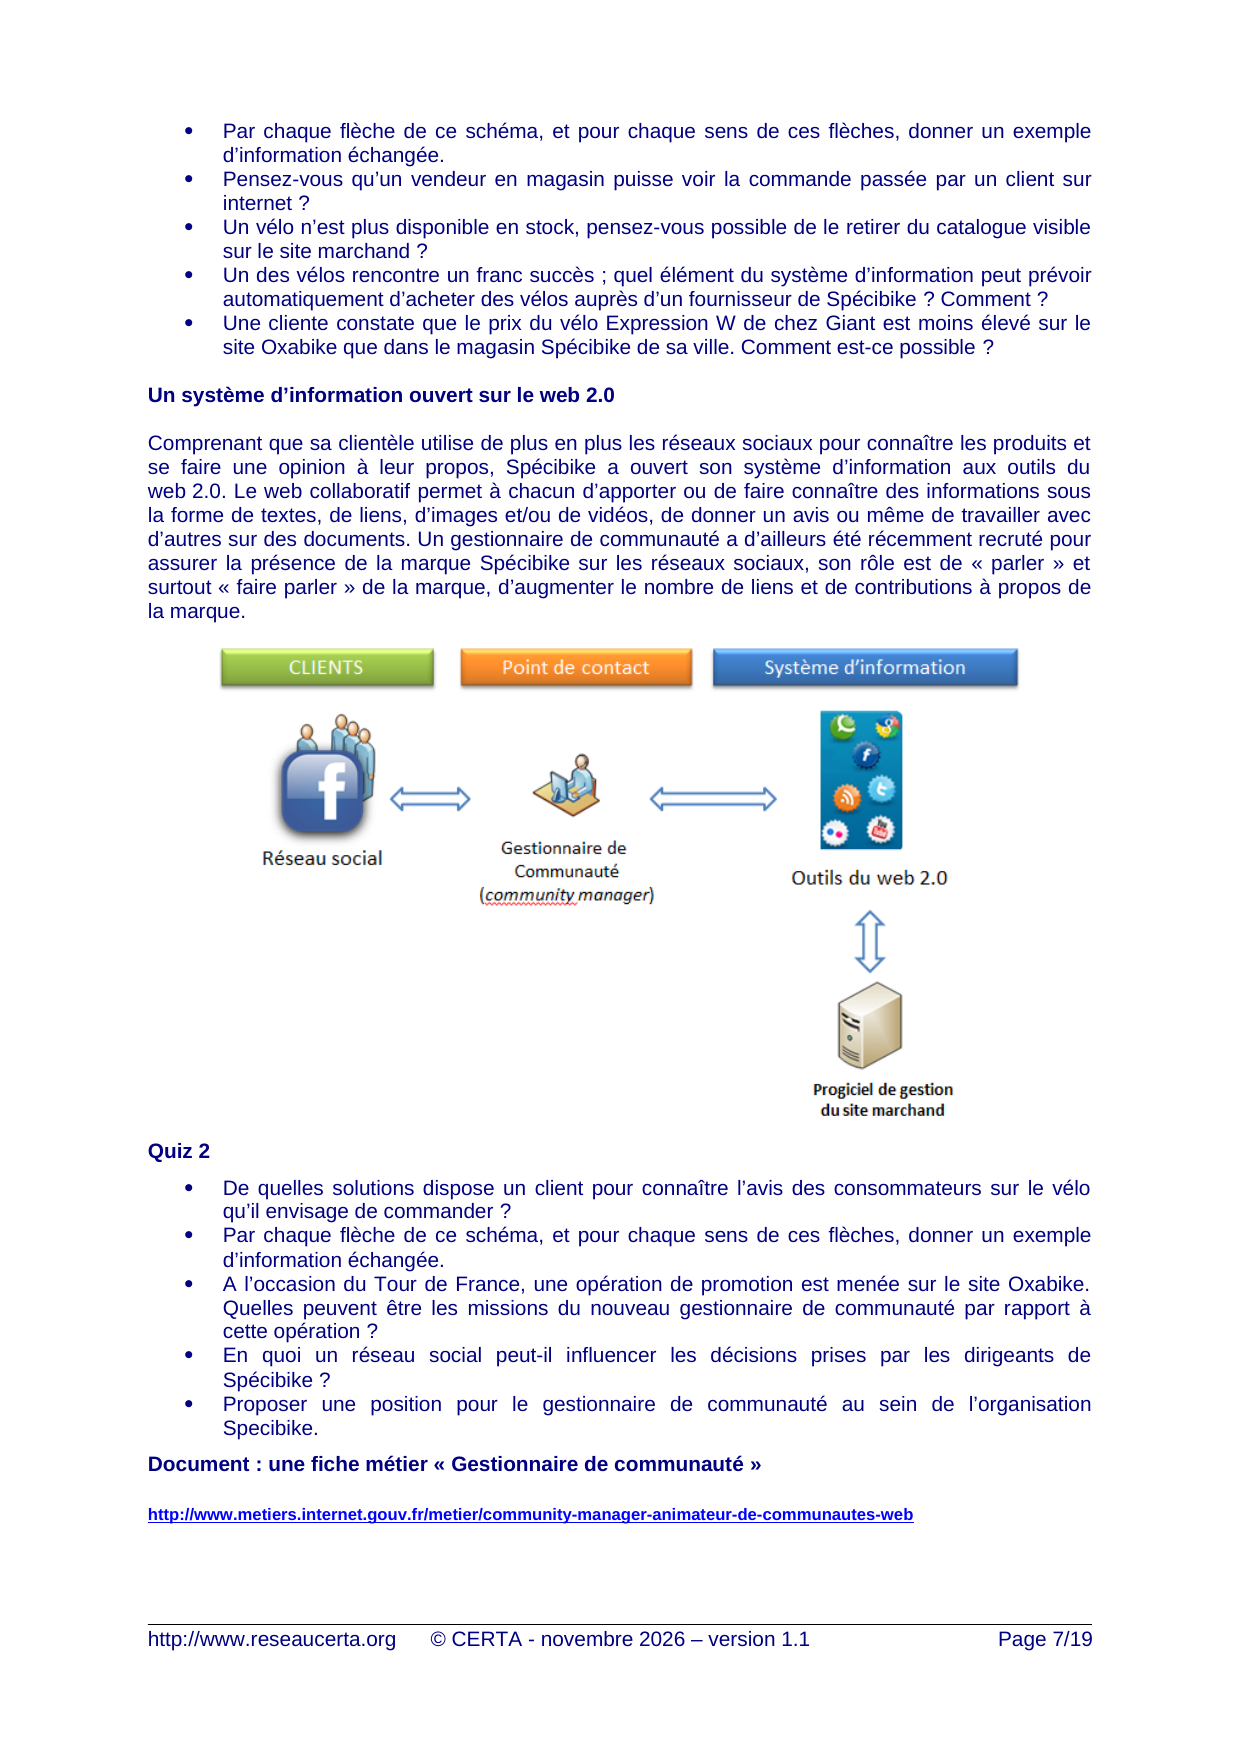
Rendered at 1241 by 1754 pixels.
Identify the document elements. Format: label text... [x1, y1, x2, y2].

list En quoi un réseau social peut-il influencer les décisions prises par les dirigeants de Spécibike ? [185, 1343, 1092, 1391]
text Quiz 2 [148, 1139, 1092, 1163]
text Comprenant que sa clientèle utilise de plus en plus les réseaux sociaux pour connaître les produits et se faire une opinion à leur propos, Spécibike a ouvert son système d’information aux outils du web 2.0. Le web collaboratif permet à chacun d’apporter ou de faire connaître des informations sous la forme de textes, de liens, d’images et/ou de vidéos, de donner un avis ou même de travailler avec d’autres sur des documents. Un gestionnaire de communauté a d’ailleurs été récemment recruté pour assurer la présence de la marque Spécibike sur les réseaux sociaux, son rôle est de « parler » et surtout « faire parler » de la marque, d’augmenter le nombre de liens et de contributions à propos de la marque. [148, 431, 1092, 622]
list Une cliente constate que le prix du vélo Expression W de chez Giant est moins élevé sur le site Oxabike que dans le magasin Spécibike de sa ville. Comment est-ce possible ? [185, 311, 1092, 359]
subtitle Un système d’information ouvert sur le web 2.0 [148, 383, 1092, 407]
subtitle http://www.metiers.internet.gouv.fr/metier/community-manager-animateur-de-communautes-web [148, 1505, 1092, 1524]
list De quelles solutions dispose un client pour connaître l’avis des consommateurs sur le vélo qu’il envisage de commander ? [185, 1175, 1092, 1223]
list Par chaque flèche de ce schéma, et pour chaque sens de ces flèches, donner un exemple d’information échangée. [185, 119, 1092, 167]
list Un vélo n’est plus disponible en stock, pensez-vous possible de le retirer du catalogue visible sur le site marchand ? [185, 215, 1092, 263]
list Un des vélos rencontre un franc succès ; quel élément du système d’information peut prévoir automatiquement d’acheter des vélos auprès d’un fournisseur de Spécibike ? Comment ? [185, 263, 1092, 311]
list A l’occasion du Tour de France, une opération de promotion est menée sur le site Oxabike. Quelles peuvent être les missions du nouveau gestionnaire de communauté par rapport à cette opération ? [185, 1271, 1092, 1343]
list Proposer une position pour le gestionnaire de communauté au sein de l’organisation Specibike. [185, 1391, 1092, 1439]
list Par chaque flèche de ce schéma, et pour chaque sens de ces flèches, donner un exemple d’information échangée. [185, 1223, 1092, 1271]
text Document : une fiche métier « Gestionnaire de communauté » [148, 1452, 1092, 1476]
picture [218, 646, 1022, 1127]
list Pensez-vous qu’un vendeur en magasin puisse voir la commande passée par un client sur internet ? [185, 167, 1092, 215]
